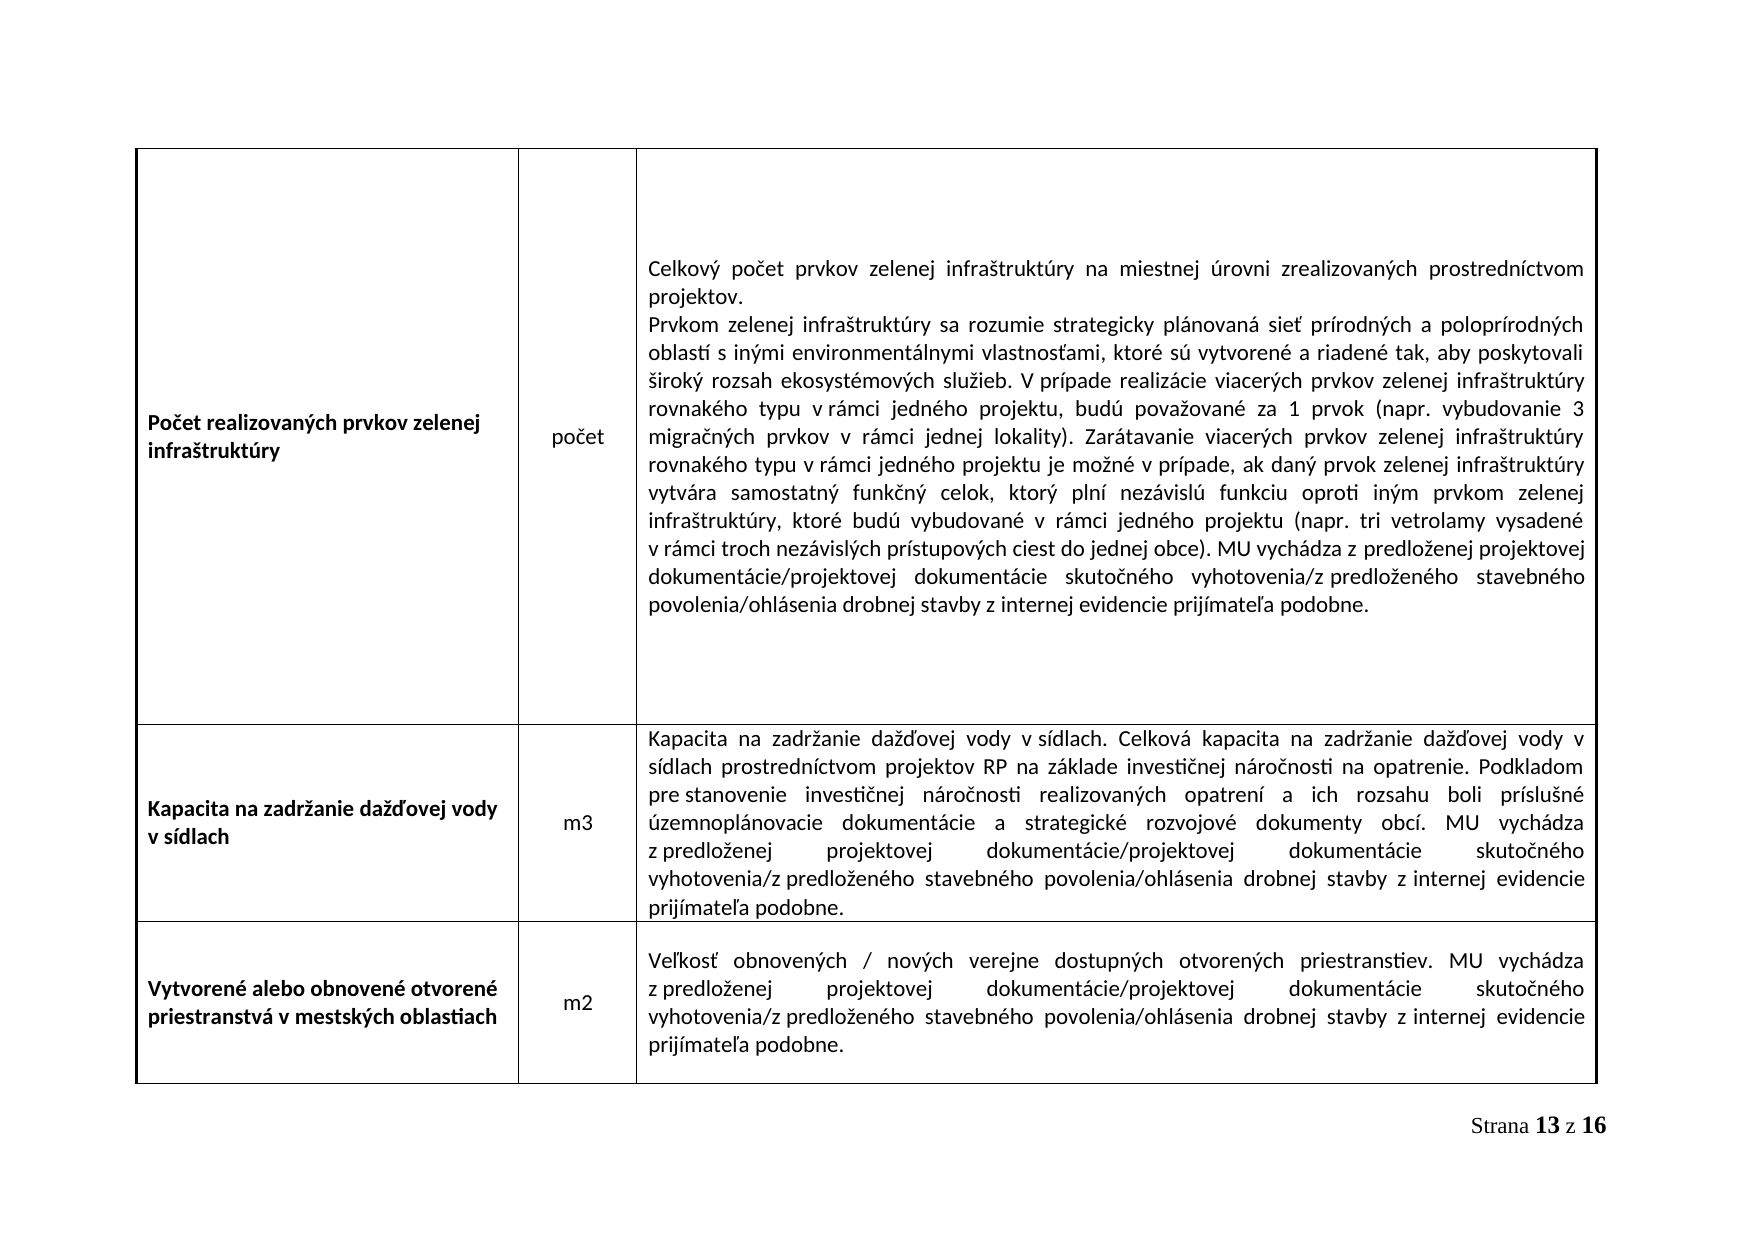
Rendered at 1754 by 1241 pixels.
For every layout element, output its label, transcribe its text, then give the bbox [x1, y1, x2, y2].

table_cell m3 [519, 725, 636, 921]
table_cell Počet realizovaných prvkov zelenej infraštruktúry [138, 149, 518, 723]
table_cell Vytvorené alebo obnovené otvorené priestranstvá v mestských oblastiach [138, 922, 518, 1082]
table_cell Veľkosť obnovených / nových verejne dostupných otvorených priestranstiev. MU vychádza z predloženej projektovej dokumentácie/projektovej dokumentácie skutočného vyhotovenia/z predloženého stavebného povolenia/ohlásenia drobnej stavby z internej evidencie prijímateľa podobne. [637, 922, 1595, 1082]
table_cell Kapacita na zadržanie dažďovej vody v sídlach [138, 725, 518, 921]
table_cell m2 [519, 922, 636, 1082]
table_cell počet [519, 149, 636, 723]
table_cell Kapacita na zadržanie dažďovej vody v sídlach. Celková kapacita na zadržanie dažďovej vody v sídlach prostredníctvom projektov RP na základe investičnej náročnosti na opatrenie. Podkladom pre stanovenie investičnej náročnosti realizovaných opatrení a ich rozsahu boli príslušné územnoplánovacie dokumentácie a strategické rozvojové dokumenty obcí. MU vychádza z predloženej projektovej dokumentácie/projektovej dokumentácie skutočného vyhotovenia/z predloženého stavebného povolenia/ohlásenia drobnej stavby z internej evidencie prijímateľa podobne. [637, 725, 1595, 921]
table_cell Celkový počet prvkov zelenej infraštruktúry na miestnej úrovni zrealizovaných prostredníctvom projektov. Prvkom zelenej infraštruktúry sa rozumie strategicky plánovaná sieť prírodných a poloprírodných oblastí s inými environmentálnymi vlastnosťami, ktoré sú vytvorené a riadené tak, aby poskytovali široký rozsah ekosystémových služieb. V prípade realizácie viacerých prvkov zelenej infraštruktúry rovnakého typu v rámci jedného projektu, budú považované za 1 prvok (napr. vybudovanie 3 migračných prvkov v rámci jednej lokality). Zarátavanie viacerých prvkov zelenej infraštruktúry rovnakého typu v rámci jedného projektu je možné v prípade, ak daný prvok zelenej infraštruktúry vytvára samostatný funkčný celok, ktorý plní nezávislú funkciu oproti iným prvkom zelenej infraštruktúry, ktoré budú vybudované v rámci jedného projektu (napr. tri vetrolamy vysadené v rámci troch nezávislých prístupových ciest do jednej obce). MU vychádza z predloženej projektovej dokumentácie/projektovej dokumentácie skutočného vyhotovenia/z predloženého stavebného povolenia/ohlásenia drobnej stavby z internej evidencie prijímateľa podobne. [637, 149, 1595, 723]
